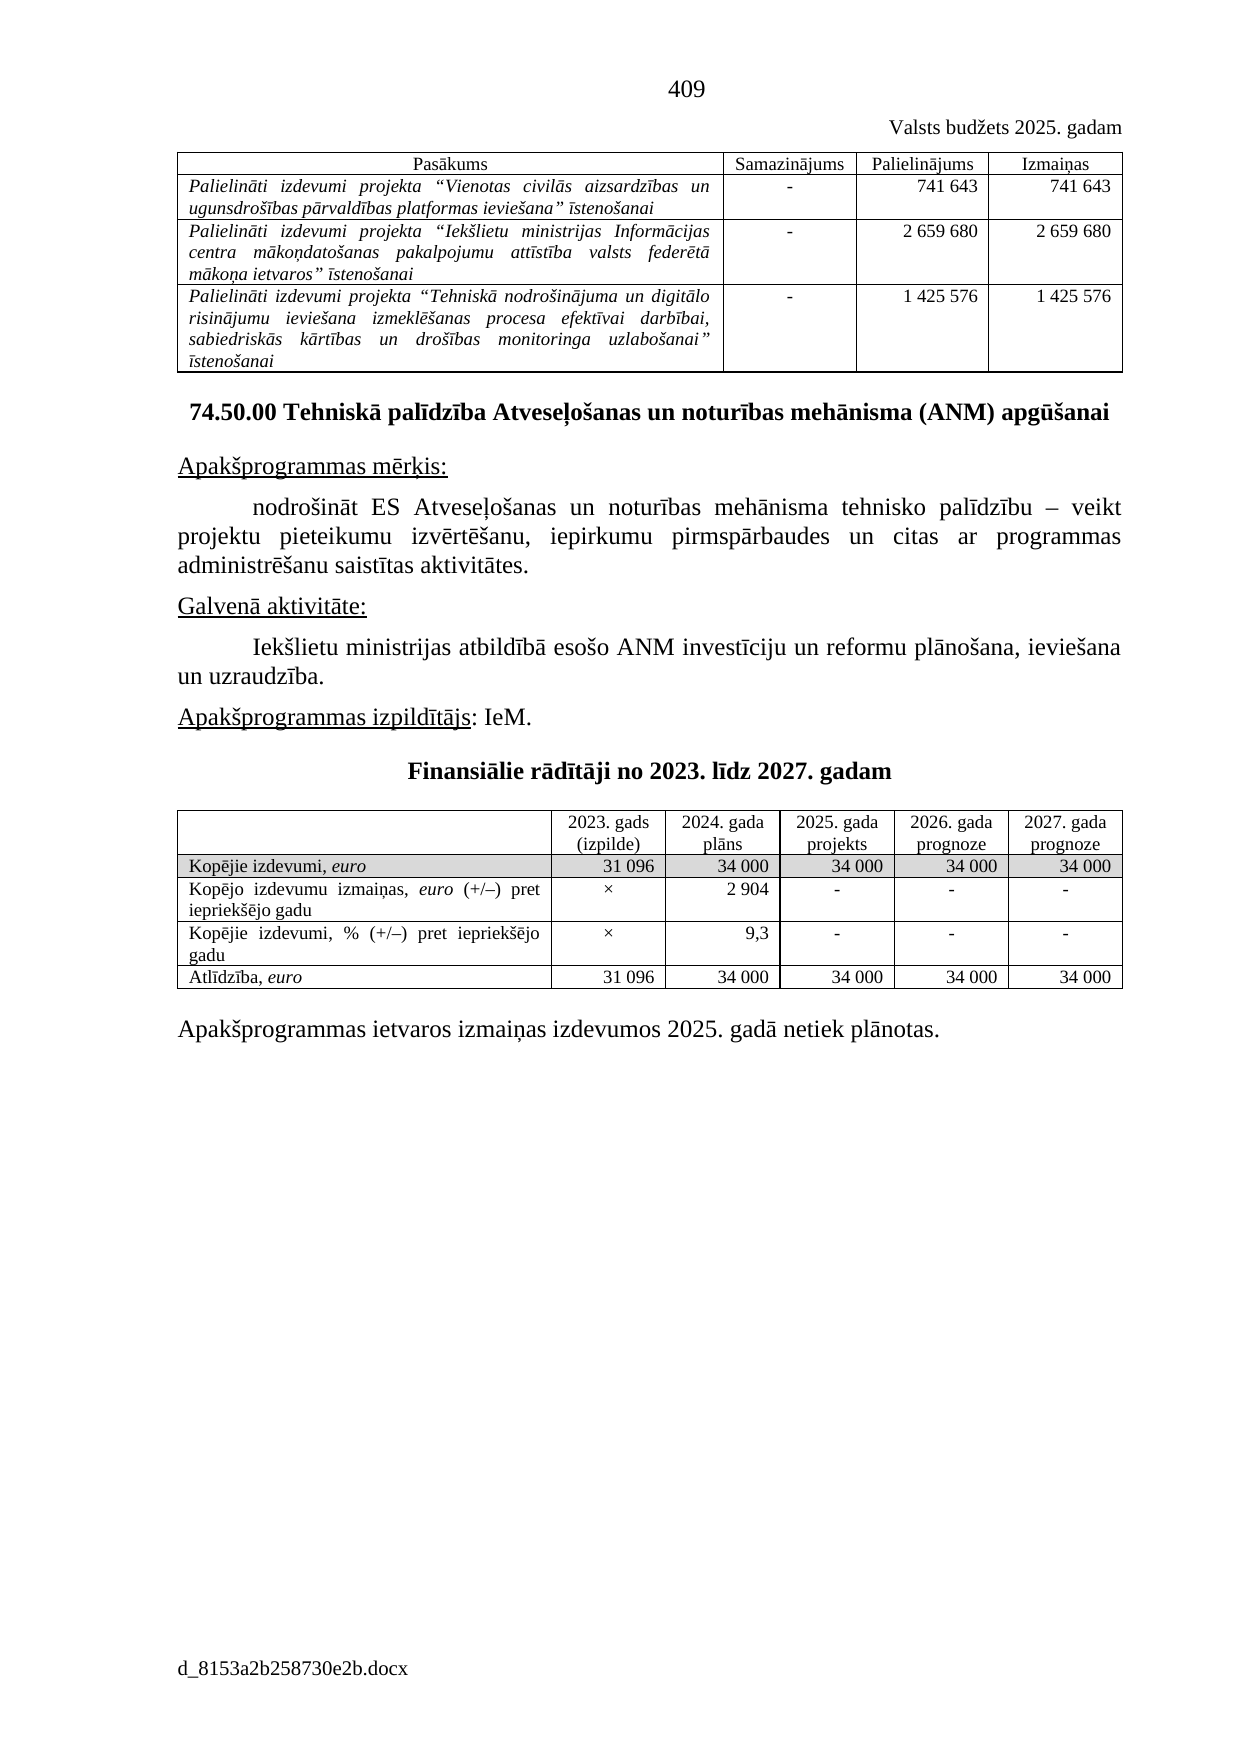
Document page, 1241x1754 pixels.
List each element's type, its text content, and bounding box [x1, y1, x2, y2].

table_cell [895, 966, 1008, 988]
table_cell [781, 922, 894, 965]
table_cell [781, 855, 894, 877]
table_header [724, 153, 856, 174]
text nodrošināt ES Atveseļošanas un noturības mehānisma tehnisko palīdzību – veikt projektu pieteikumu izvērtēšanu, iepirkumu pirmspārbaudes un citas ar programmas administrēšanu saistītas aktivitātes. [177, 492, 1122, 579]
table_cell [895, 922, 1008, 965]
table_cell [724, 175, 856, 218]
text 74.50.00 Tehniskā palīdzība Atveseļošanas un noturības mehānisma (ANM) apgūšanai [177, 397, 1122, 426]
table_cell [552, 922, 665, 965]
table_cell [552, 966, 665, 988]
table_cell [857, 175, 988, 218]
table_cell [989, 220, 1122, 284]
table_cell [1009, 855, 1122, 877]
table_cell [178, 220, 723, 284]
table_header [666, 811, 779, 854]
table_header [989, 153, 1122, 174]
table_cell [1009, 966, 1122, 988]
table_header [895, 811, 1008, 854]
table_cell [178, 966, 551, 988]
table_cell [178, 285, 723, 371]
text Galvenā aktivitāte: [177, 591, 1122, 620]
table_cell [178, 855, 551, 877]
text Finansiālie rādītāji no 2023. līdz 2027. gadam [177, 756, 1122, 785]
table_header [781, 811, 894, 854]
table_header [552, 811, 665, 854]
text Iekšlietu ministrijas atbildībā esošo ANM investīciju un reformu plānošana, ieviešana un uzraudzība. [177, 632, 1122, 690]
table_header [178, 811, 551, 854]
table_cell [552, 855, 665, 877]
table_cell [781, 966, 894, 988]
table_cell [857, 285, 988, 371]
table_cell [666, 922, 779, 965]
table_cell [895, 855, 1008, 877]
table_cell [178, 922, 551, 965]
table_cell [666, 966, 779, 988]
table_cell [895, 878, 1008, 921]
text Apakšprogrammas mērķis: [177, 451, 1122, 480]
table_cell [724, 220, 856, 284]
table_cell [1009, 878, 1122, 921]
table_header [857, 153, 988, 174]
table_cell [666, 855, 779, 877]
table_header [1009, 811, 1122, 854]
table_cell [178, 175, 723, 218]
text Apakšprogrammas ietvaros izmaiņas izdevumos 2025. gadā netiek plānotas. [177, 1014, 1122, 1042]
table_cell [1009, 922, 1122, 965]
text Apakšprogrammas izpildītājs: IeM. [177, 702, 1122, 731]
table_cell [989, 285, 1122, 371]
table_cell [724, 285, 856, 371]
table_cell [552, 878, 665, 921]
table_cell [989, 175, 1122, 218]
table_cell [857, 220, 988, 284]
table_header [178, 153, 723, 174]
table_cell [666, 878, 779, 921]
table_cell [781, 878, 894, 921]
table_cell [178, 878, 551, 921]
